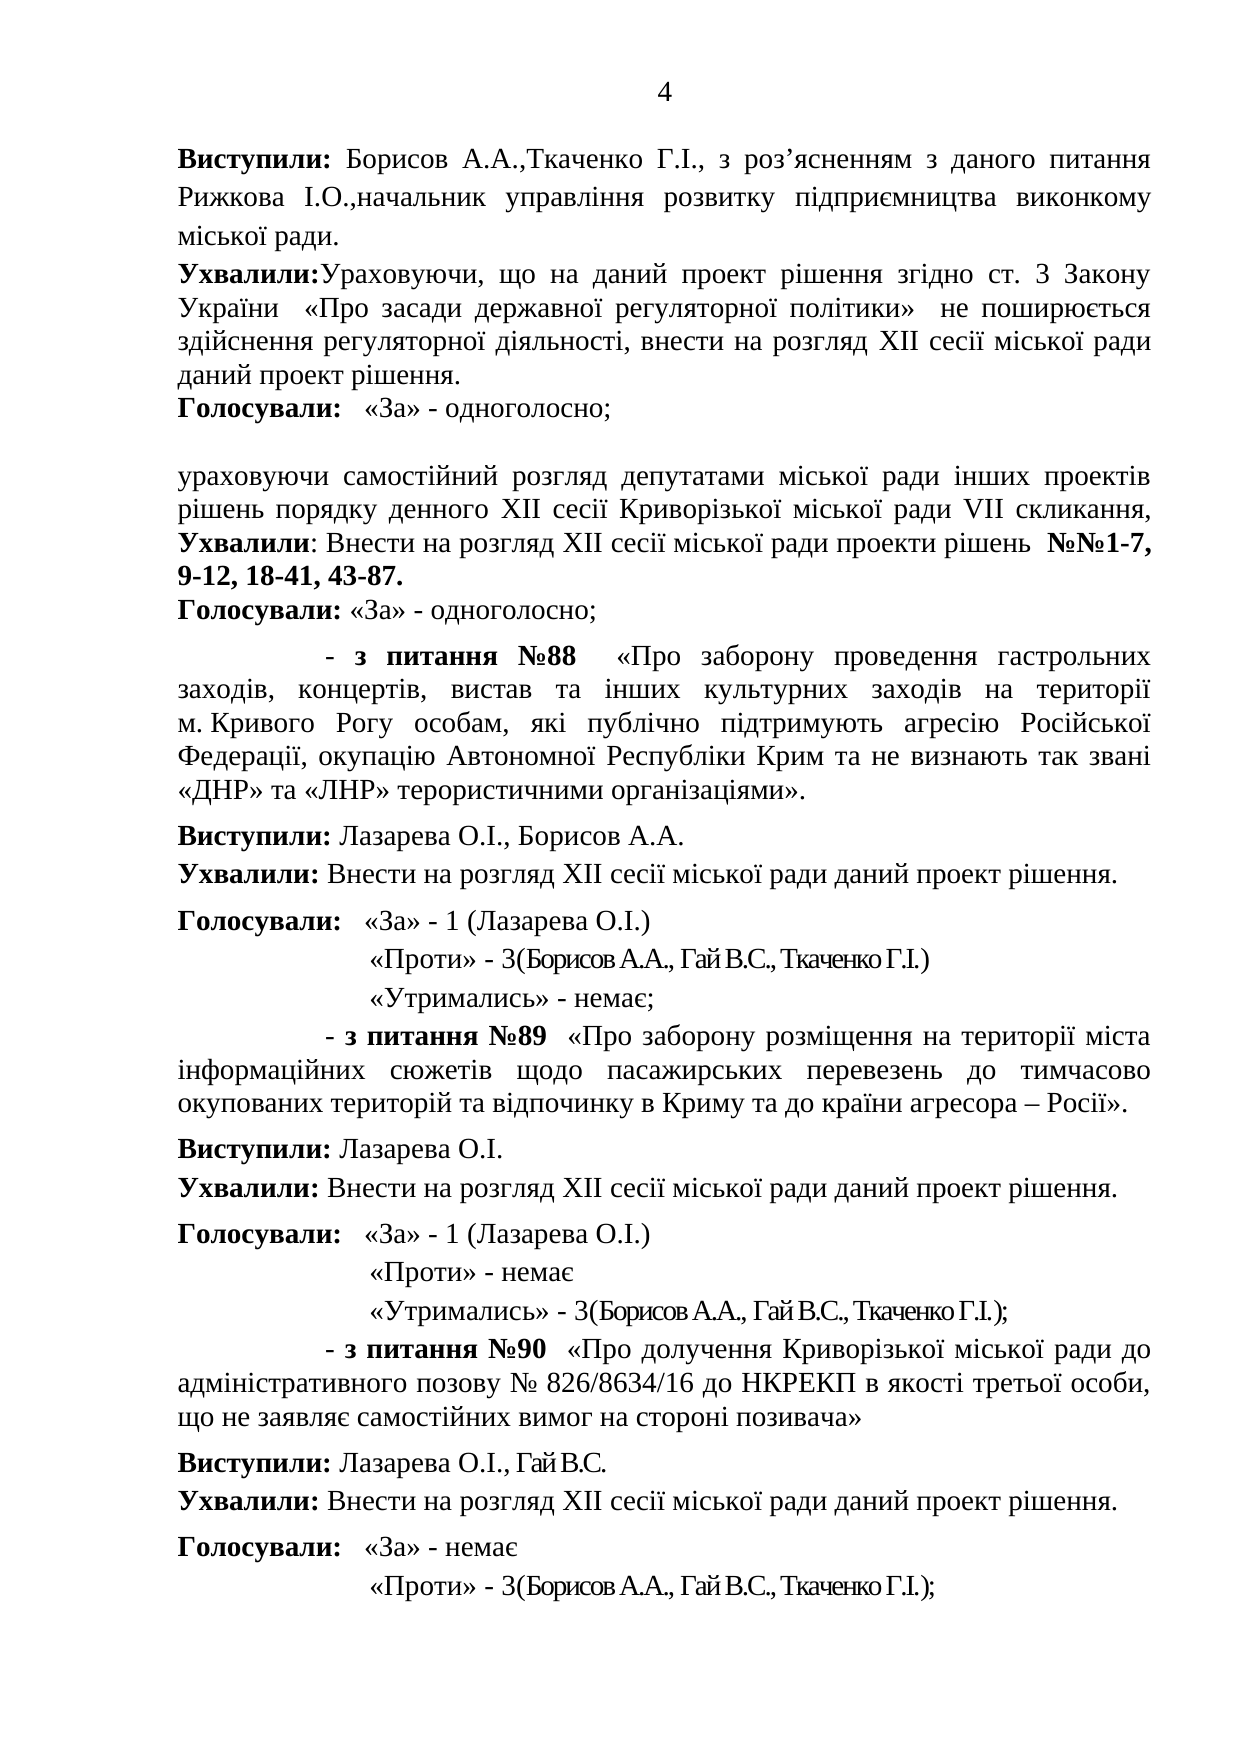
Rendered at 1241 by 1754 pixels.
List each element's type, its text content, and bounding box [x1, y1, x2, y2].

text Ухвалили: Внести на розгляд XII сесії міської ради даний проект рішення. [177, 1170, 1152, 1203]
text Ухвалили: Внести на розгляд XII сесії міської ради даний проект рішення. [177, 857, 1152, 890]
text Голосували: «За» - немає [177, 1529, 1152, 1563]
text - з питання №90 «Про долучення Криворізької міської ради до адміністративного позову № 826/8634/16 до НКРЕКП в якості третьої особи, що не заявляє самостійних вимог на стороні позивача» [177, 1332, 1152, 1432]
text Голосували: «За» - одноголосно; [177, 391, 1152, 424]
text - з питання №88 «Про заборону проведення гастрольних заходів, концертів, вистав та інших культурних заходів на території м. Кривого Рогу особам, які публічно підтримують агресію Російської Федерації, окупацію Автономної Республіки Крим та не визнають так звані «ДНР» та «ЛНР» терористичними організаціями». [177, 638, 1152, 806]
text «Проти» - немає [369, 1254, 1152, 1288]
text «Утримались» - немає; [369, 980, 1152, 1013]
text Голосували: «За» - 1 (Лазарева О.І.) [177, 1216, 1152, 1249]
text Ухвалили:Ураховуючи, що на даний проект рішення згідно ст. 3 Закону України «Про засади державної регуляторної політики» не поширюється здійснення регуляторної діяльності, внести на розгляд XII сесії міської ради даний проект рішення. [177, 256, 1152, 391]
text Виступили: Лазарева О.І. [177, 1131, 1152, 1165]
text - з питання №89 «Про заборону розміщення на території міста інформаційних сюжетів щодо пасажирських перевезень до тимчасово окупованих територій та відпочинку в Криму та до країни агресора – Росії». [177, 1018, 1152, 1119]
text «Проти» - 3(Борисов А.А., Гай В.С., Ткаченко Г.І.) [369, 941, 1152, 975]
text Виступили: Лазарева О.І., Борисов А.А. [177, 818, 1152, 852]
text Ухвалили: Внести на розгляд XII сесії міської ради даний проект рішення. [177, 1483, 1152, 1517]
text Виступили: Лазарева О.І., Гай В.С. [177, 1445, 1152, 1478]
text Голосували: «За» - 1 (Лазарева О.І.) [177, 903, 1152, 936]
text Виступили: Борисов А.А.,Ткаченко Г.І., з роз’ясненням з даного питання Рижкова І.О.,начальник управління розвитку підприємництва виконкому міської ради. [177, 141, 1152, 251]
text ураховуючи самостійний розгляд депутатами міської ради інших проектів рішень порядку денного XII сесії Криворізької міської ради VII скликання, Ухвалили: Внести на розгляд XII сесії міської ради проекти рішень №№1-7, 9-12, 18-41, 43-87. [177, 458, 1152, 592]
text «Утримались» - 3(Борисов А.А., Гай В.С., Ткаченко Г.І.); [369, 1293, 1152, 1327]
text «Проти» - 3(Борисов А.А., Гай В.С., Ткаченко Г.І.); [369, 1568, 1152, 1601]
text Голосували: «За» - одноголосно; [177, 592, 1152, 625]
